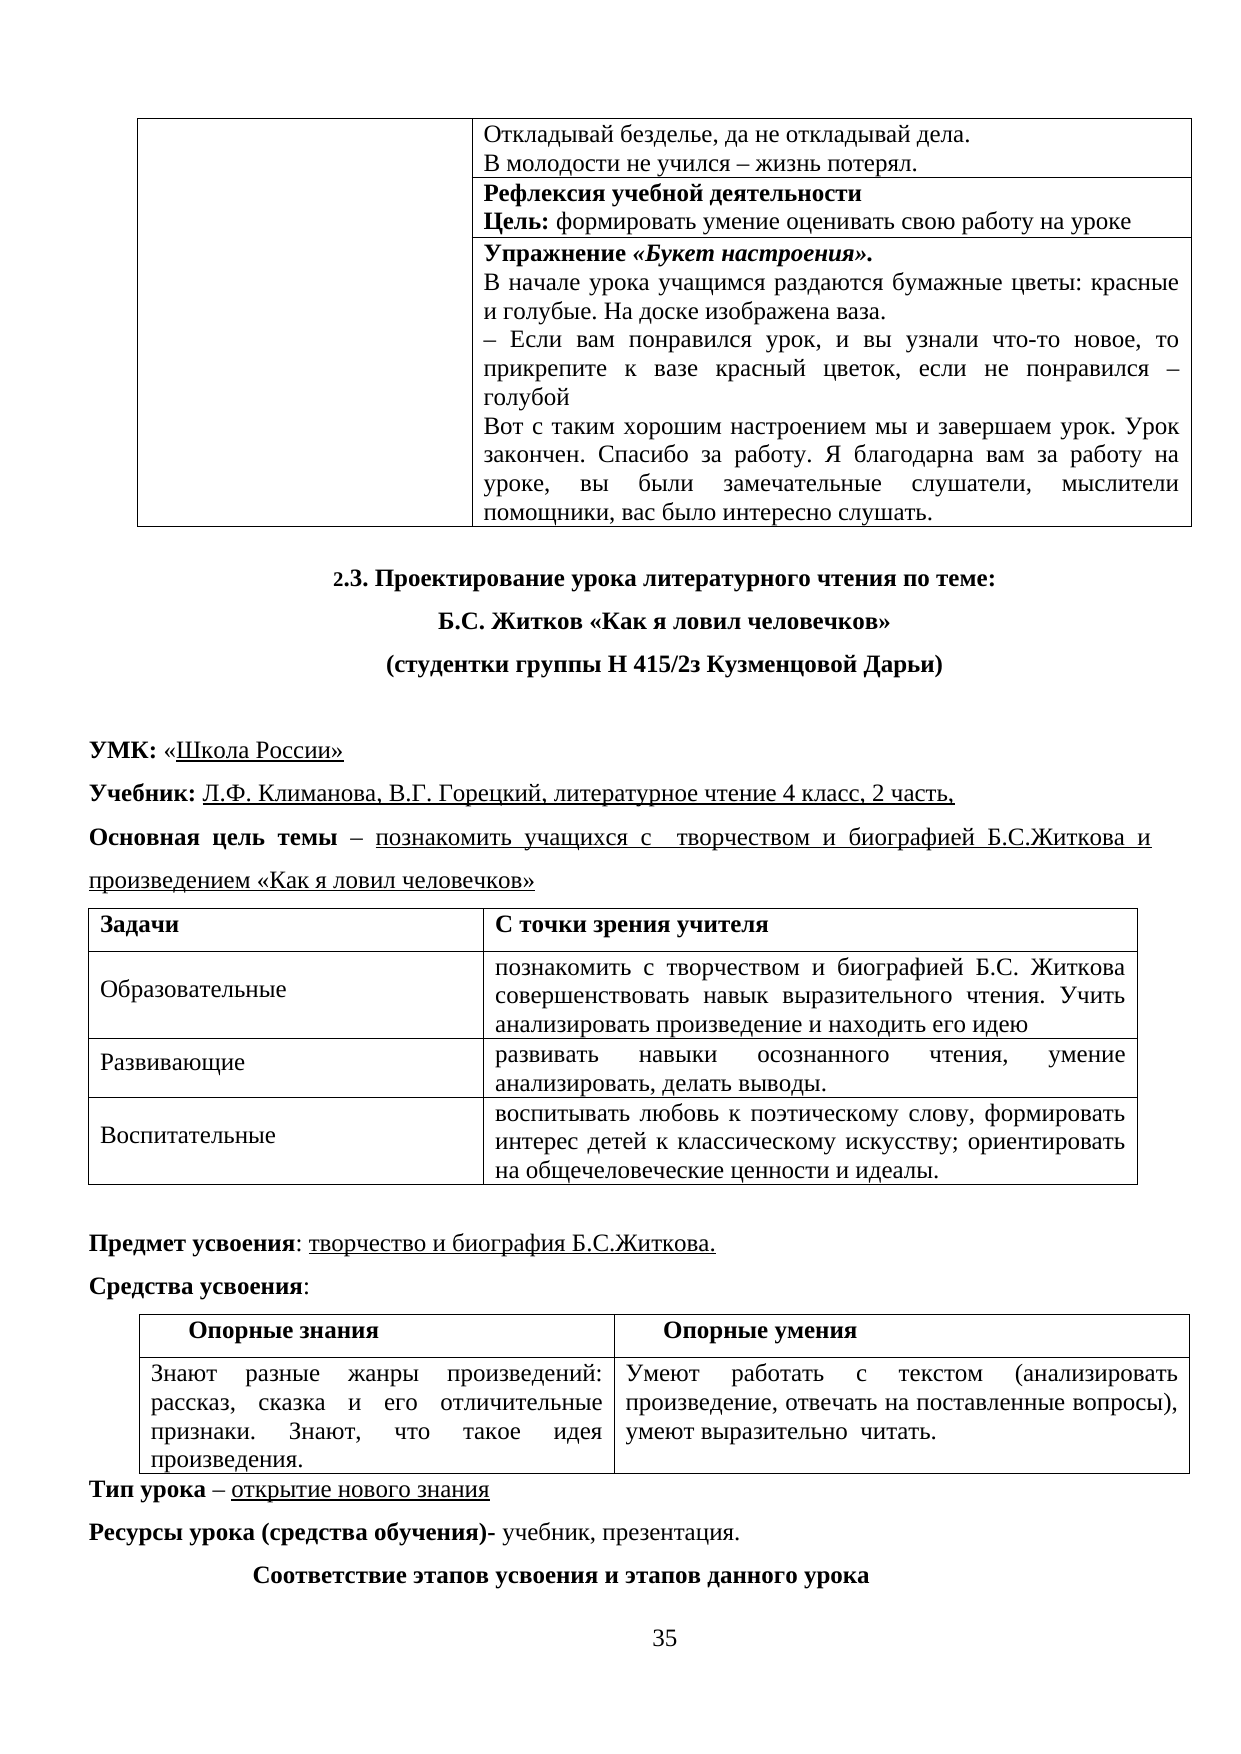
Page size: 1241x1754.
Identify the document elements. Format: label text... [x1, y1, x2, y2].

table_cell Образовательные [89, 952, 483, 1038]
table_cell Знают разные жанры произведений: рассказ, сказка и его отличительные признаки. Знают, что такое идея произведения. [140, 1358, 614, 1473]
table_cell Воспитательные [89, 1098, 483, 1184]
text УМК: «Школа России» [88, 735, 1152, 764]
table_cell развивать навыки осознанного чтения, умение анализировать, делать выводы. [484, 1039, 1137, 1097]
table_header Опорные знания [140, 1315, 614, 1357]
table_cell познакомить с творчеством и биографией Б.С. Житкова совершенствовать навык выразительного чтения. Учить анализировать произведение и находить его идею [484, 952, 1137, 1038]
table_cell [473, 119, 1191, 177]
table_cell Упражнение «Букет настроения». В начале урока учащимся раздаются бумажные цветы: красные и голубые. На доске изображена ваза. – Если вам понравился урок, и вы узнали что-то новое, то прикрепите к вазе красный цветок, если не понравился – голубой Вот с таким хорошим настроением мы и завершаем урок. Урок закончен. Спасибо за работу. Я благодарна вам за работу на уроке, вы были замечательные слушатели, мыслители помощники, вас было интересно слушать. [473, 238, 1191, 526]
text Предмет усвоения: творчество и биография Б.С.Житкова. [88, 1228, 1152, 1257]
text 2.3. Проектирование урока литературного чтения по теме: [177, 563, 1152, 592]
text Основная цель темы – познакомить учащихся с творчеством и биографией Б.С.Житкова и произведением «Как я ловил человечков» [88, 822, 1152, 893]
table_cell воспитывать любовь к поэтическому слову, формировать интерес детей к классическому искусству; ориентировать на общечеловеческие ценности и идеалы. [484, 1098, 1137, 1184]
table_cell Развивающие [89, 1039, 483, 1097]
text (студентки группы Н 415/2з Кузменцовой Дарьи) [177, 649, 1152, 678]
table_cell Умеют работать с текстом (анализировать произведение, отвечать на поставленные вопросы), умеют выразительно читать. [615, 1358, 1189, 1473]
text Ресурсы урока (средства обучения)- учебник, презентация. [88, 1517, 1152, 1546]
table_header Опорные умения [615, 1315, 1189, 1357]
table_header С точки зрения учителя [484, 909, 1137, 951]
table_cell Рефлексия учебной деятельности Цель: формировать умение оценивать свою работу на уроке [473, 178, 1191, 237]
text Средства усвоения: [88, 1271, 1152, 1300]
text Учебник: Л.Ф. Климанова, В.Г. Горецкий, литературное чтение 4 класс, 2 часть, [88, 778, 1152, 807]
text Б.С. Житков «Как я ловил человечков» [177, 606, 1152, 635]
table_header Задачи [89, 909, 483, 951]
text Тип урока – открытие нового знания [88, 1474, 1152, 1503]
text Соответствие этапов усвоения и этапов данного урока [252, 1561, 1152, 1589]
